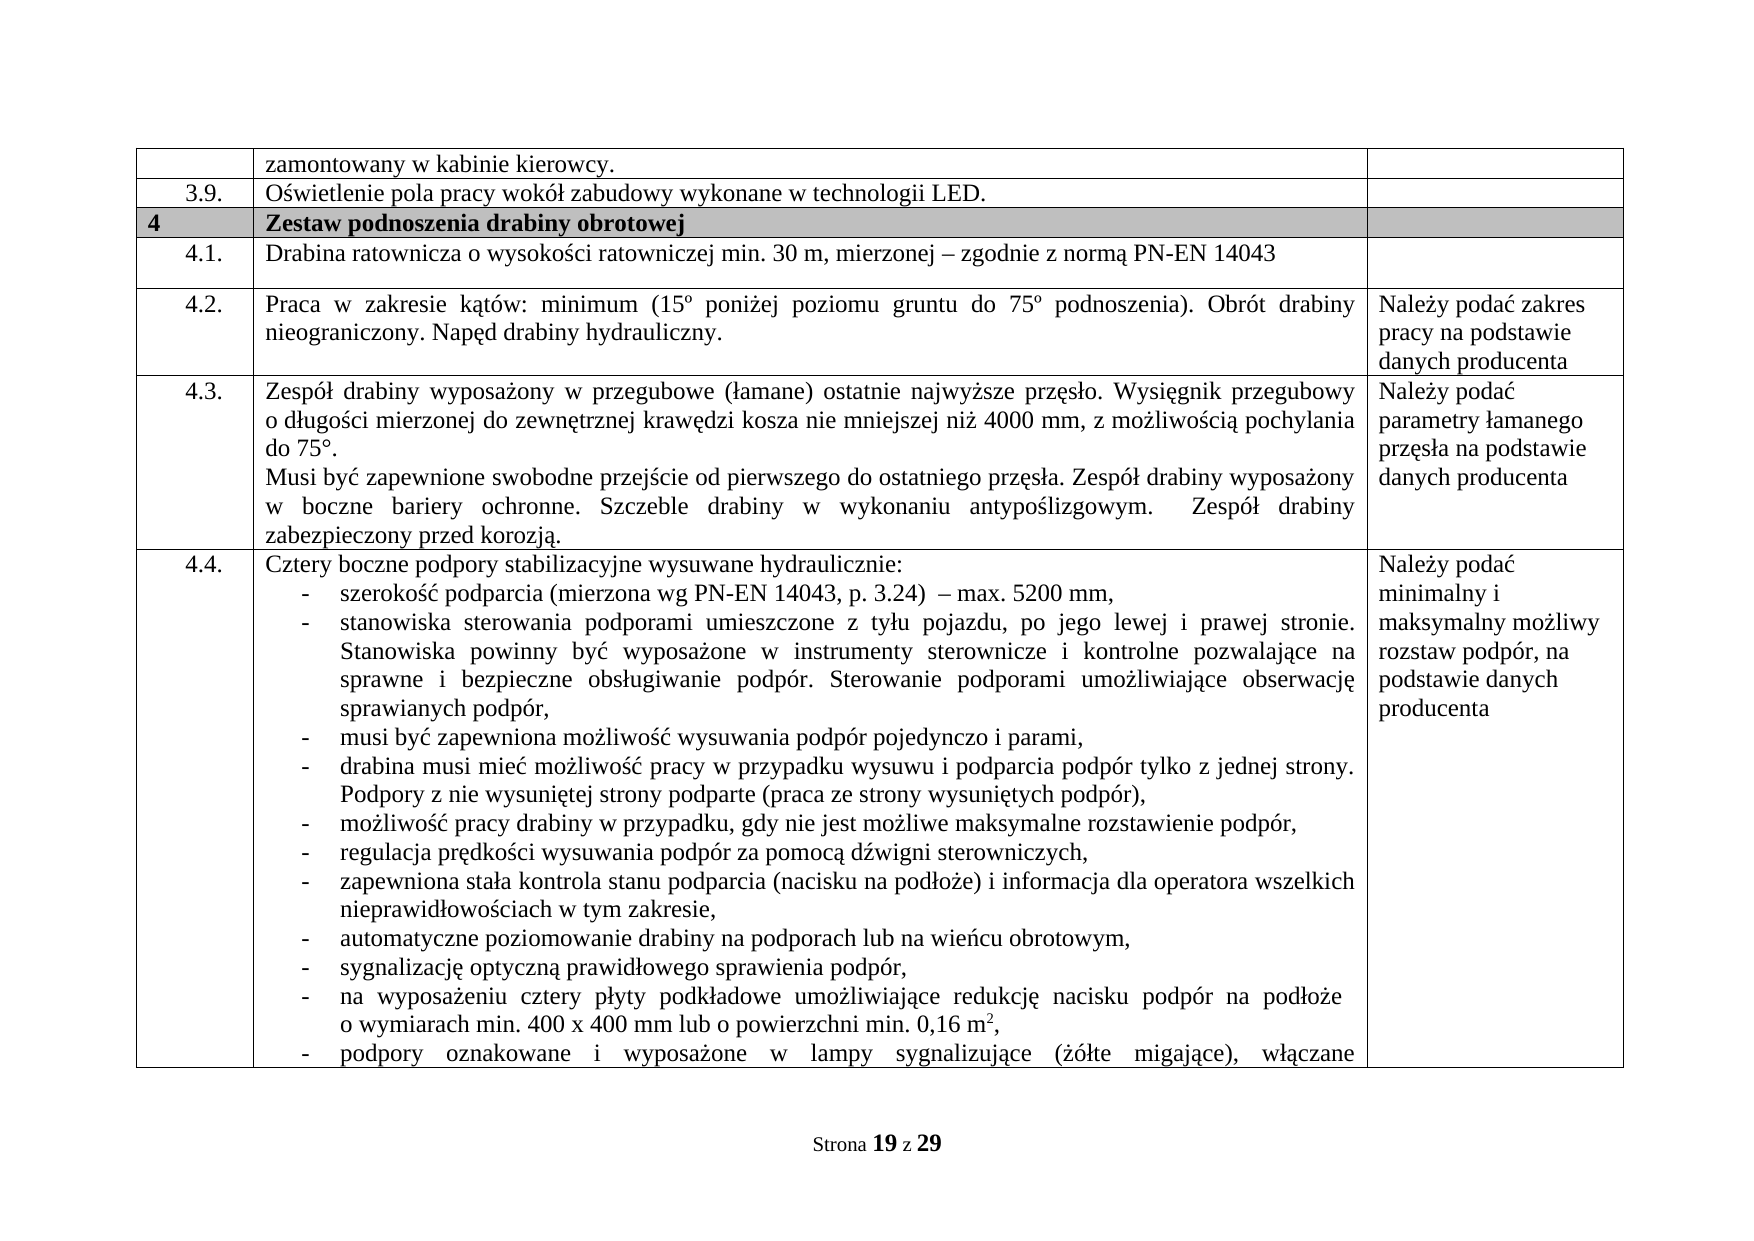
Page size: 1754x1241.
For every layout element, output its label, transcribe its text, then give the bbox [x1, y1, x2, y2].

table_cell [137, 179, 253, 207]
table_cell [1368, 208, 1623, 237]
table_cell Należy podać zakres pracy na podstawie danych producenta [1368, 289, 1623, 375]
table_cell Praca w zakresie kątów: minimum (15º poniżej poziomu gruntu do 75º podnoszenia). Obrót drabiny nieograniczony. Napęd drabiny hydrauliczny. [254, 289, 1367, 375]
table_cell [137, 376, 253, 548]
table_cell [1368, 238, 1623, 288]
table_cell Zestaw podnoszenia drabiny obrotowej [254, 208, 1367, 237]
table_cell [137, 238, 253, 288]
table_cell [1368, 149, 1623, 177]
table_cell [1368, 179, 1623, 207]
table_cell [254, 550, 1367, 1067]
table_cell 4 [137, 208, 253, 237]
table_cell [254, 149, 1367, 177]
table_cell Zespół drabiny wyposażony w przegubowe (łamane) ostatnie najwyższe przęsło. Wysięgnik przegubowy o długości mierzonej do zewnętrznej krawędzi kosza nie mniejszej niż 4000 mm, z możliwością pochylania do 75°. Musi być zapewnione swobodne przejście od pierwszego do ostatniego przęsła. Zespół drabiny wyposażony w boczne bariery ochronne. Szczeble drabiny w wykonaniu antypoślizgowym. Zespół drabiny zabezpieczony przed korozją. [254, 376, 1367, 548]
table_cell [1368, 550, 1623, 1067]
table_cell [137, 289, 253, 375]
table_cell [137, 550, 253, 1067]
table_cell Oświetlenie pola pracy wokół zabudowy wykonane w technologii LED. [254, 179, 1367, 207]
table_cell [137, 149, 253, 177]
table_cell Drabina ratownicza o wysokości ratowniczej min. 30 m, mierzonej – zgodnie z normą PN-EN 14043 [254, 238, 1367, 288]
table_cell Należy podać parametry łamanego przęsła na podstawie danych producenta [1368, 376, 1623, 548]
